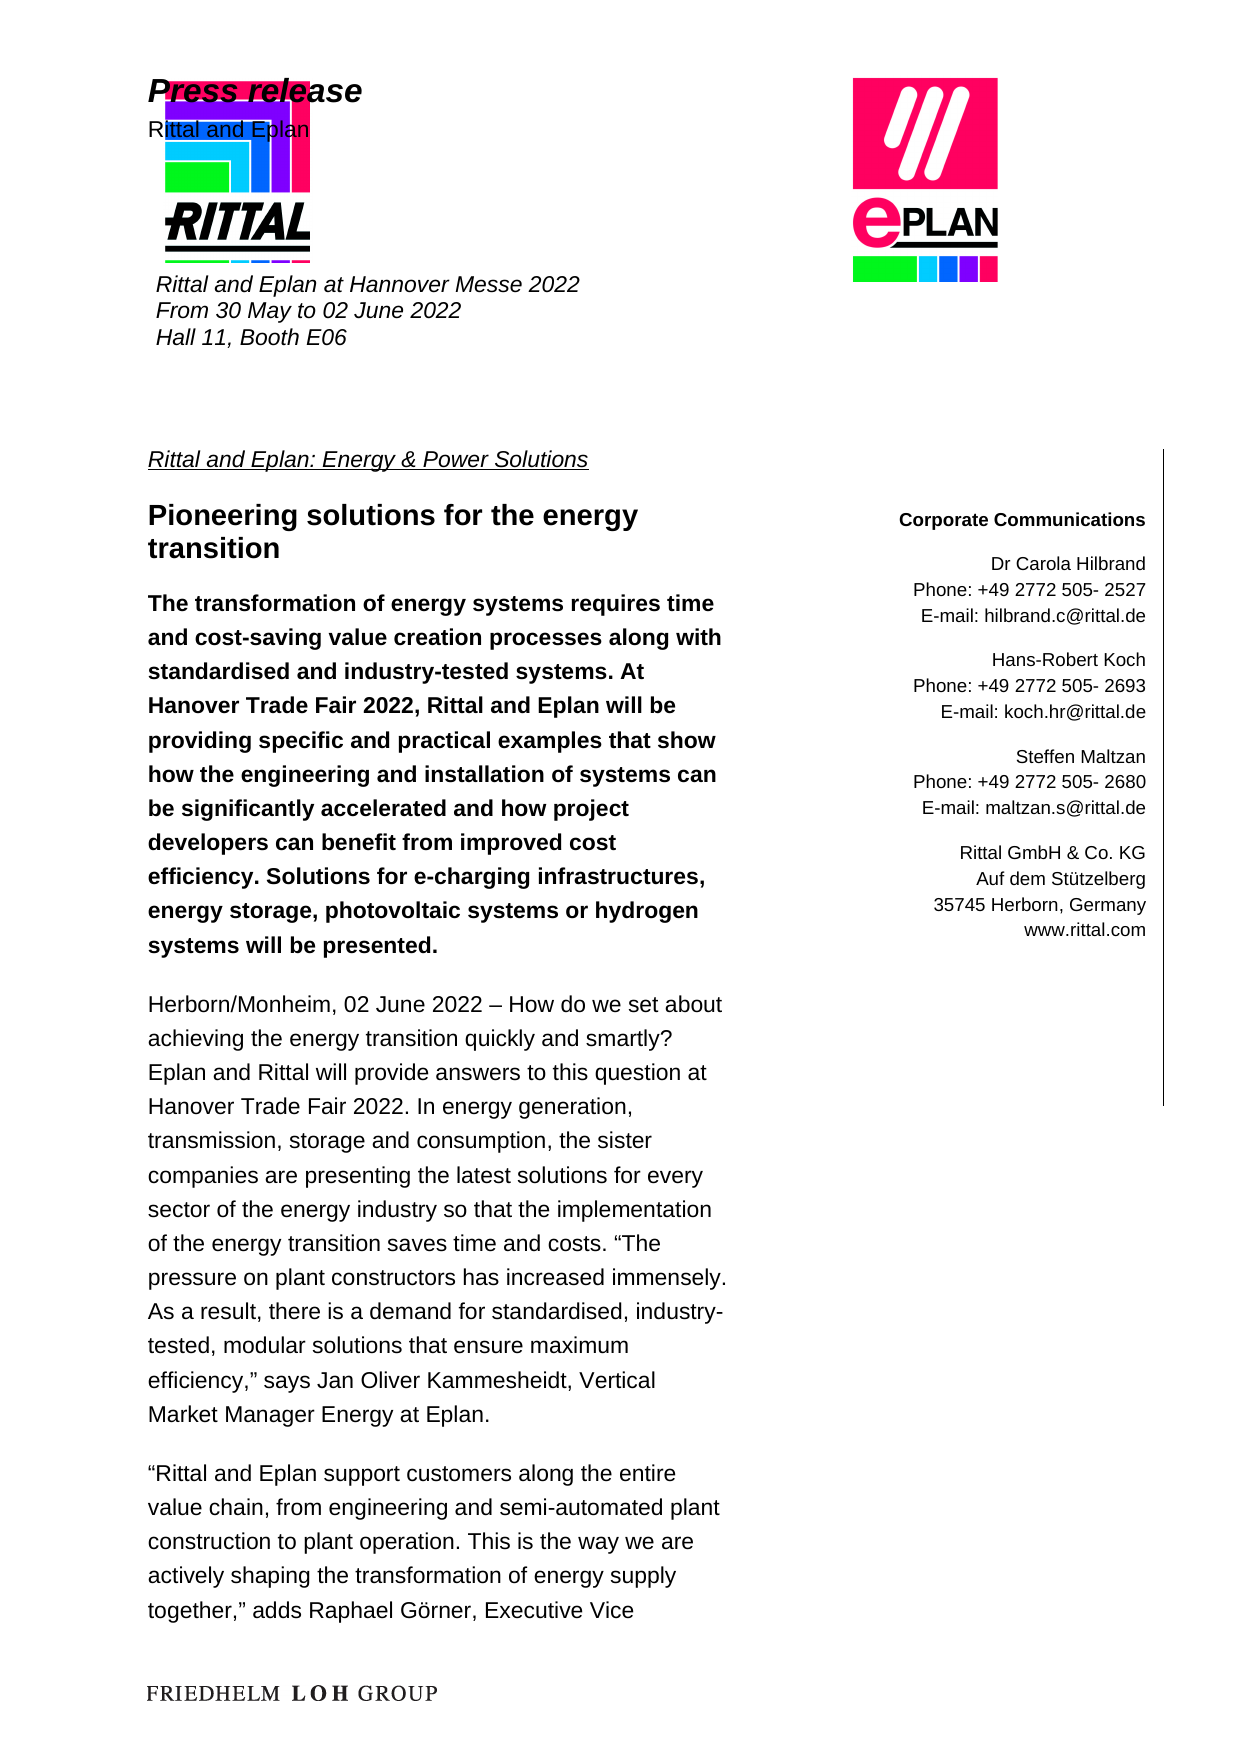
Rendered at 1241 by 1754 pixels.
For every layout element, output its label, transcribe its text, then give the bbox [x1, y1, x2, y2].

picture [850, 75, 998, 282]
picture [147, 1685, 437, 1701]
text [148, 1460, 729, 1623]
text The transformation of energy systems requires time and cost-saving value creation processes along with standardised and industry-tested systems. At Hanover Trade Fair 2022, Rittal and Eplan will be providing specific and practical examples that show how the engineering and installation of systems can be significantly accelerated and how project developers can benefit from improved cost efficiency. Solutions for e-charging infrastructures, energy storage, photovoltaic systems or hydrogen systems will be presented. [148, 590, 729, 958]
picture [162, 78, 313, 263]
text Pioneering solutions for the energy transition [148, 498, 729, 565]
text Rittal and Eplan: Energy & Power Solutions [148, 446, 729, 473]
text Herborn/Monheim, 02 June 2022 – How do we set about achieving the energy transition quickly and smartly? Eplan and Rittal will provide answers to this question at Hanover Trade Fair 2022. In energy generation, transmission, storage and consumption, the sister companies are presenting the latest solutions for every sector of the energy industry so that the implementation of the energy transition saves time and costs. “The pressure on plant constructors has increased immensely. As a result, there is a demand for standardised, industry-tested, modular solutions that ensure maximum efficiency,” says Jan Oliver Kammesheidt, Vertical Market Manager Energy at Eplan. [148, 991, 729, 1427]
